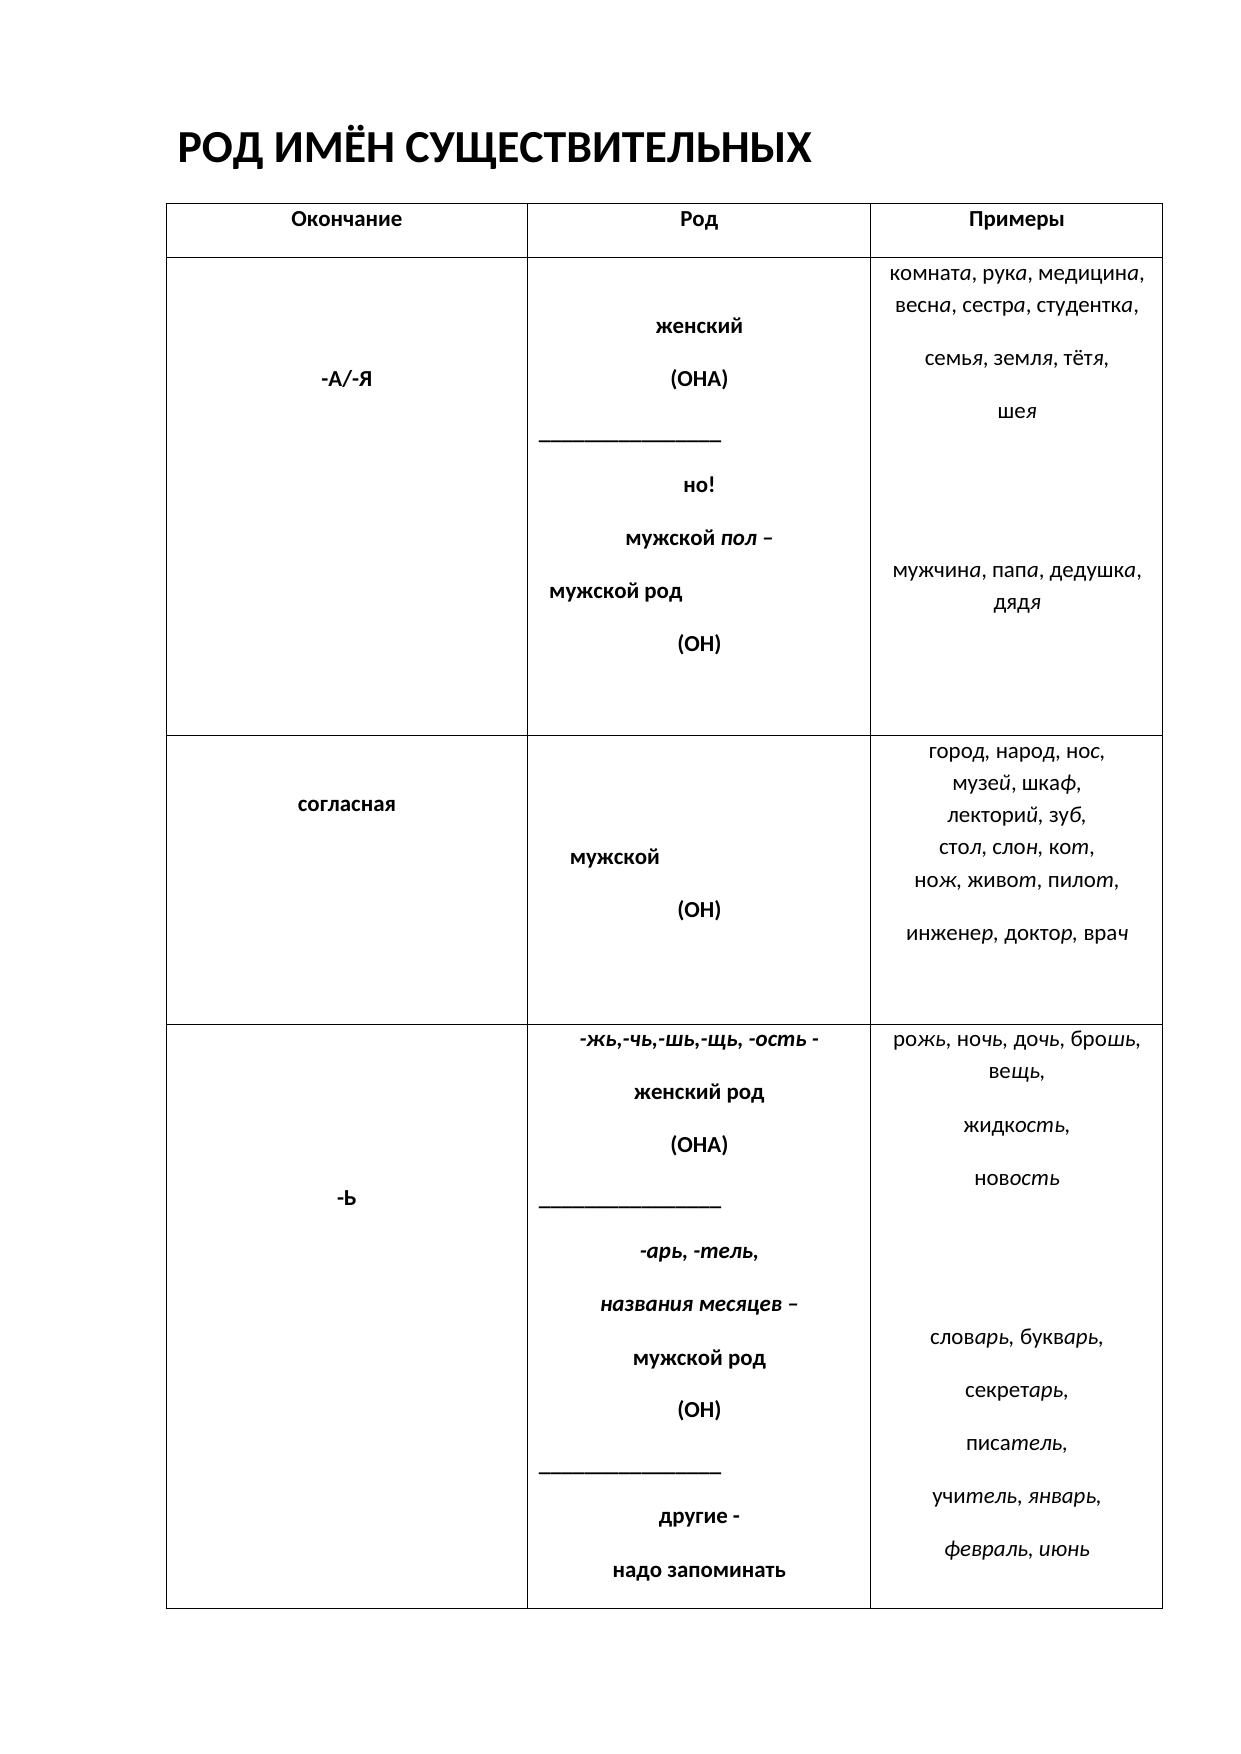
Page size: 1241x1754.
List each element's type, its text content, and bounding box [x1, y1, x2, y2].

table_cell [528, 1025, 870, 1607]
table_cell -А/-Я [167, 258, 527, 735]
table_header Окончание [167, 204, 527, 257]
table_cell комната, рука, медицина, весна, сестра, студентка, семья, земля, тётя, шея мужчина, папа, дедушка, дядя [871, 258, 1162, 735]
table_header Примеры [871, 204, 1162, 257]
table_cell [871, 1025, 1162, 1607]
table_cell город, народ, нос, музей, шкаф, лекторий, зуб, стол, слон, кот, нож, живот, пилот, инженер, доктор, врач [871, 736, 1162, 1023]
table_cell согласная [167, 736, 527, 1023]
table_cell -Ь [167, 1025, 527, 1607]
table_header Род [528, 204, 870, 257]
table_cell мужской (ОН) [528, 736, 870, 1023]
table_cell женский (ОНА) ________________ но! мужской пол – мужской род (ОН) [528, 258, 870, 735]
text РОД ИМЁН СУЩЕСТВИТЕЛЬНЫХ [177, 118, 1152, 174]
